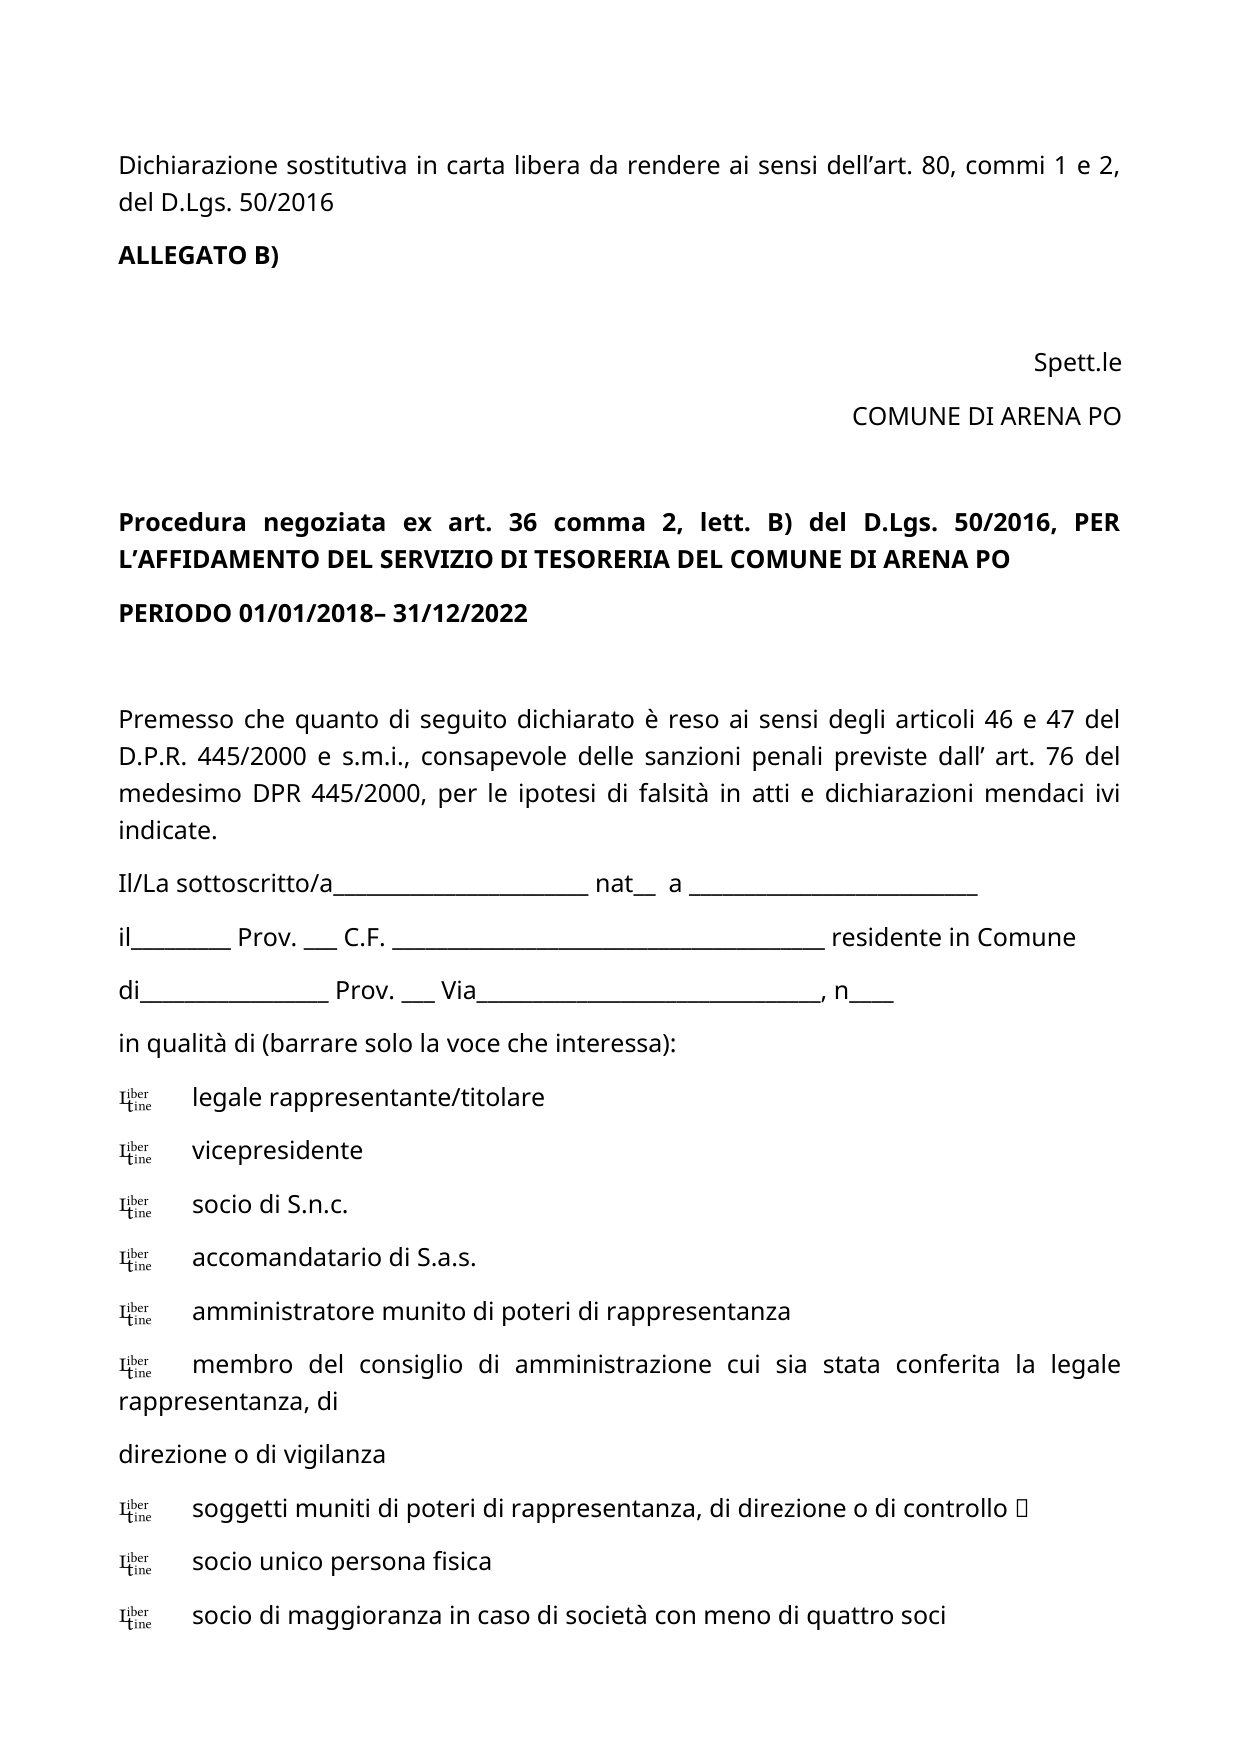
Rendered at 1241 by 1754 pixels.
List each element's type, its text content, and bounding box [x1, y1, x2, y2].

text ALLEGATO B) [118, 238, 1122, 272]
text  membro del consiglio di amministrazione cui sia stata conferita la legale rappresentanza, di [118, 1347, 1122, 1418]
text il_________ Prov. ___ C.F. _______________________________________ residente in Comune [118, 919, 1122, 953]
text  socio di maggioranza in caso di società con meno di quattro soci [118, 1597, 1122, 1631]
text direzione o di vigilanza [118, 1437, 1122, 1471]
text  accomandatario di S.a.s. [118, 1240, 1122, 1274]
text Dichiarazione sostitutiva in carta libera da rendere ai sensi dell’art. 80, commi 1 e 2, del D.Lgs. 50/2016 [118, 148, 1122, 218]
text  soggetti muniti di poteri di rappresentanza, di direzione o di controllo  [118, 1490, 1122, 1524]
text Il/La sottoscritto/a_______________________ nat__ a __________________________ [118, 866, 1122, 900]
text  amministratore munito di poteri di rappresentanza [118, 1293, 1122, 1327]
text di_________________ Prov. ___ Via_______________________________, n____ [118, 973, 1122, 1007]
text Procedura negoziata ex art. 36 comma 2, lett. B) del D.Lgs. 50/2016, PER L’AFFIDAMENTO DEL SERVIZIO DI TESORERIA DEL COMUNE DI ARENA PO [118, 505, 1122, 576]
text PERIODO 01/01/2018– 31/12/2022 [118, 595, 1122, 629]
text  socio di S.n.c. [118, 1186, 1122, 1221]
text  socio unico persona fisica [118, 1544, 1122, 1578]
text Spett.le [118, 345, 1122, 379]
text in qualità di (barrare solo la voce che interessa): [118, 1026, 1122, 1060]
text COMUNE DI ARENA PO [118, 398, 1122, 432]
text  vicepresidente [118, 1133, 1122, 1167]
text Premesso che quanto di seguito dichiarato è reso ai sensi degli articoli 46 e 47 del D.P.R. 445/2000 e s.m.i., consapevole delle sanzioni penali previste dall’ art. 76 del medesimo DPR 445/2000, per le ipotesi di falsità in atti e dichiarazioni mendaci ivi indicate. [118, 702, 1122, 846]
text  legale rappresentante/titolare [118, 1079, 1122, 1114]
